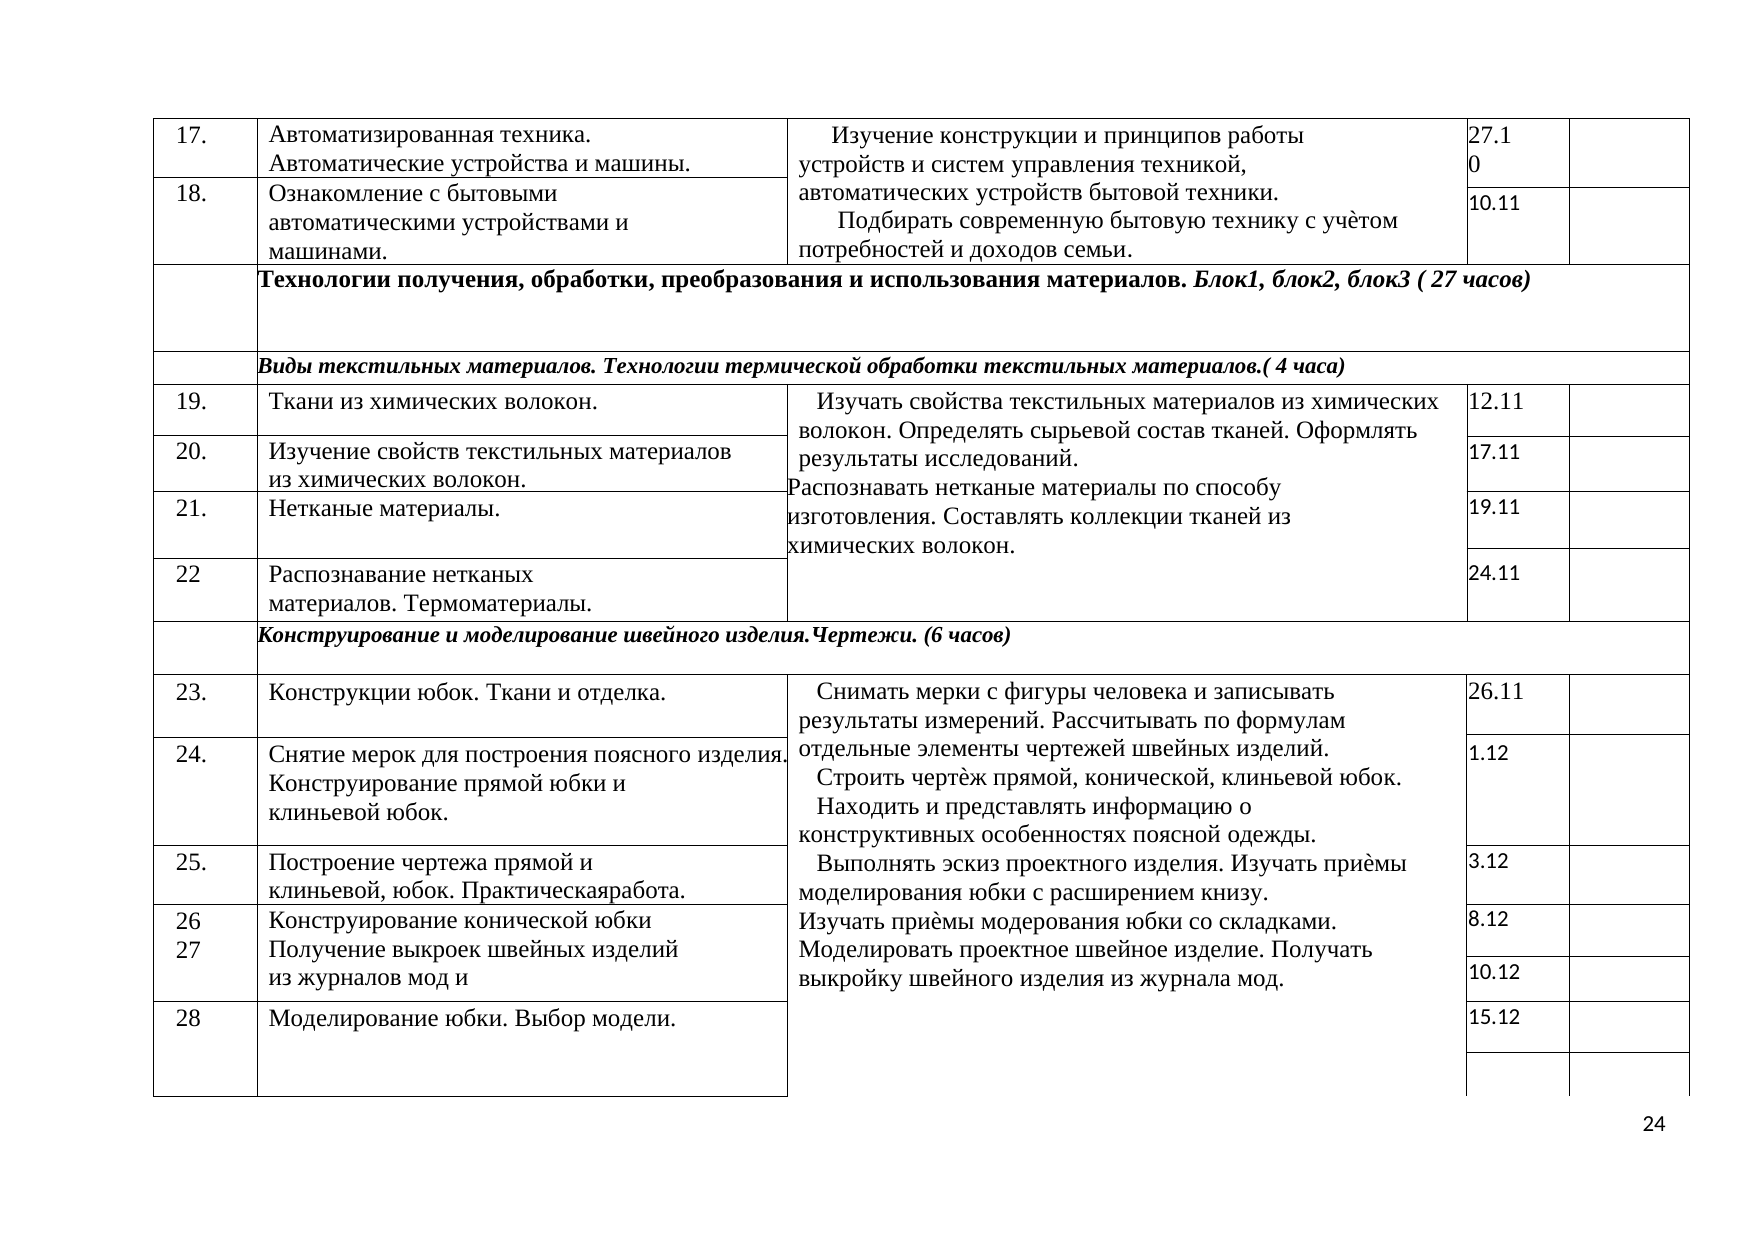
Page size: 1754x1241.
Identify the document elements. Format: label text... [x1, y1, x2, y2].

table_cell 15.12 [1467, 1002, 1569, 1052]
table_cell [1570, 675, 1689, 734]
table_cell 22 [154, 559, 257, 621]
table_cell Технологии получения, обработки, преобразования и использования материалов. Блок1, блок2, блок3 ( 27 часов) [258, 265, 1689, 351]
table_cell Виды текстильных материалов. Технологии термической обработки текстильных материалов.( 4 часа) [258, 352, 1689, 384]
table_cell 12.11 [1468, 385, 1569, 434]
table_cell 25. [154, 846, 257, 903]
table_cell 20. [154, 436, 257, 491]
table_cell [1570, 385, 1689, 434]
table_cell Ознакомление с бытовыми автоматическими устройствами и машинами. [258, 178, 787, 264]
table_cell Изучение свойств текстильных материалов из химических волокон. [258, 436, 787, 491]
table_cell [154, 265, 257, 351]
table_cell 26 27 [154, 905, 257, 1001]
table_cell 1.12 [1467, 737, 1569, 845]
table_cell [1570, 437, 1689, 491]
table_header Изучение конструкции и принципов работы устройств и систем управления техникой, автоматических устройств бытовой техники. Подбирать современную бытовую технику с учѐтом потребностей и доходов семьи. [788, 119, 1467, 264]
table_cell 10.11 [1468, 188, 1569, 264]
table_cell 26.11 [1467, 675, 1569, 734]
table_cell [154, 622, 257, 674]
table_cell Конструирование и моделирование швейного изделия.Чертежи. (6 часов) [258, 622, 1689, 674]
table_cell [1570, 1053, 1689, 1096]
table_header 17. [154, 119, 257, 177]
table_cell 28 [154, 1002, 257, 1096]
table_cell 19. [154, 385, 257, 434]
table_cell 24.11 [1468, 558, 1569, 621]
table_cell Снятие мерок для построения поясного изделия. Конструирование прямой юбки и клиньевой юбок. [258, 738, 787, 845]
table_cell [1570, 549, 1689, 557]
table_header 27.10 [1468, 119, 1569, 177]
table_cell [1570, 957, 1689, 1001]
table_cell 8.12 [1467, 905, 1569, 956]
table_cell Моделирование юбки. Выбор модели. [258, 1002, 787, 1096]
table_cell [1570, 558, 1689, 621]
table_cell [1570, 177, 1689, 187]
table_cell Нетканые материалы. [258, 492, 787, 557]
table_cell [1467, 1053, 1569, 1096]
table_cell [1468, 549, 1569, 557]
table_cell 3.12 [1467, 846, 1569, 903]
table_cell 18. [154, 178, 257, 264]
table_cell 19.11 [1468, 492, 1569, 548]
table_cell 24. [154, 738, 257, 845]
table_cell Снимать мерки с фигуры человека и записывать результаты измерений. Рассчитывать по формулам отдельные элементы чертежей швейных изделий. Строить чертѐж прямой, конической, клиньевой юбок. Находить и представлять информацию о конструктивных особенностях поясной одежды. Выполнять эскиз проектного изделия. Изучать приѐмы моделирования юбки с расширением книзу. Изучать приѐмы модерования юбки со складками. Моделировать проектное швейное изделие. Получать выкройку швейного изделия из журнала мод. [788, 675, 1466, 1096]
table_cell [154, 352, 257, 384]
table_cell 21. [154, 492, 257, 557]
table_cell Построение чертежа прямой и клиньевой, юбок. Практическаяработа. [258, 846, 787, 903]
table_cell Ткани из химических волокон. [258, 385, 787, 434]
table_cell Распознавание нетканых материалов. Термоматериалы. [258, 559, 787, 621]
table_cell [1570, 737, 1689, 845]
table_cell 23. [154, 675, 257, 737]
table_header Автоматизированная техника. Автоматические устройства и машины. [258, 119, 787, 177]
table_cell [1570, 188, 1689, 264]
table_cell [1570, 905, 1689, 956]
table_cell Конструирование конической юбки Получение выкроек швейных изделий из журналов мод и интернета. ооооПпппПракПрактическая работа. Построение чертежа конической юбки [258, 905, 787, 1001]
table_cell Конструкции юбок. Ткани и отделка. [258, 675, 787, 737]
table_header [1570, 119, 1689, 177]
table_cell [1570, 1002, 1689, 1052]
table_cell [1570, 492, 1689, 548]
table_cell 17.11 [1468, 437, 1569, 491]
table_cell Изучать свойства текстильных материалов из химических волокон. Определять сырьевой состав тканей. Оформлять результаты исследований. Распознавать нетканые материалы по способу изготовления. Составлять коллекции тканей из химических волокон. [788, 385, 1467, 621]
table_cell 10.12 [1467, 957, 1569, 1001]
table_cell [1570, 846, 1689, 903]
table_cell [1468, 177, 1569, 187]
